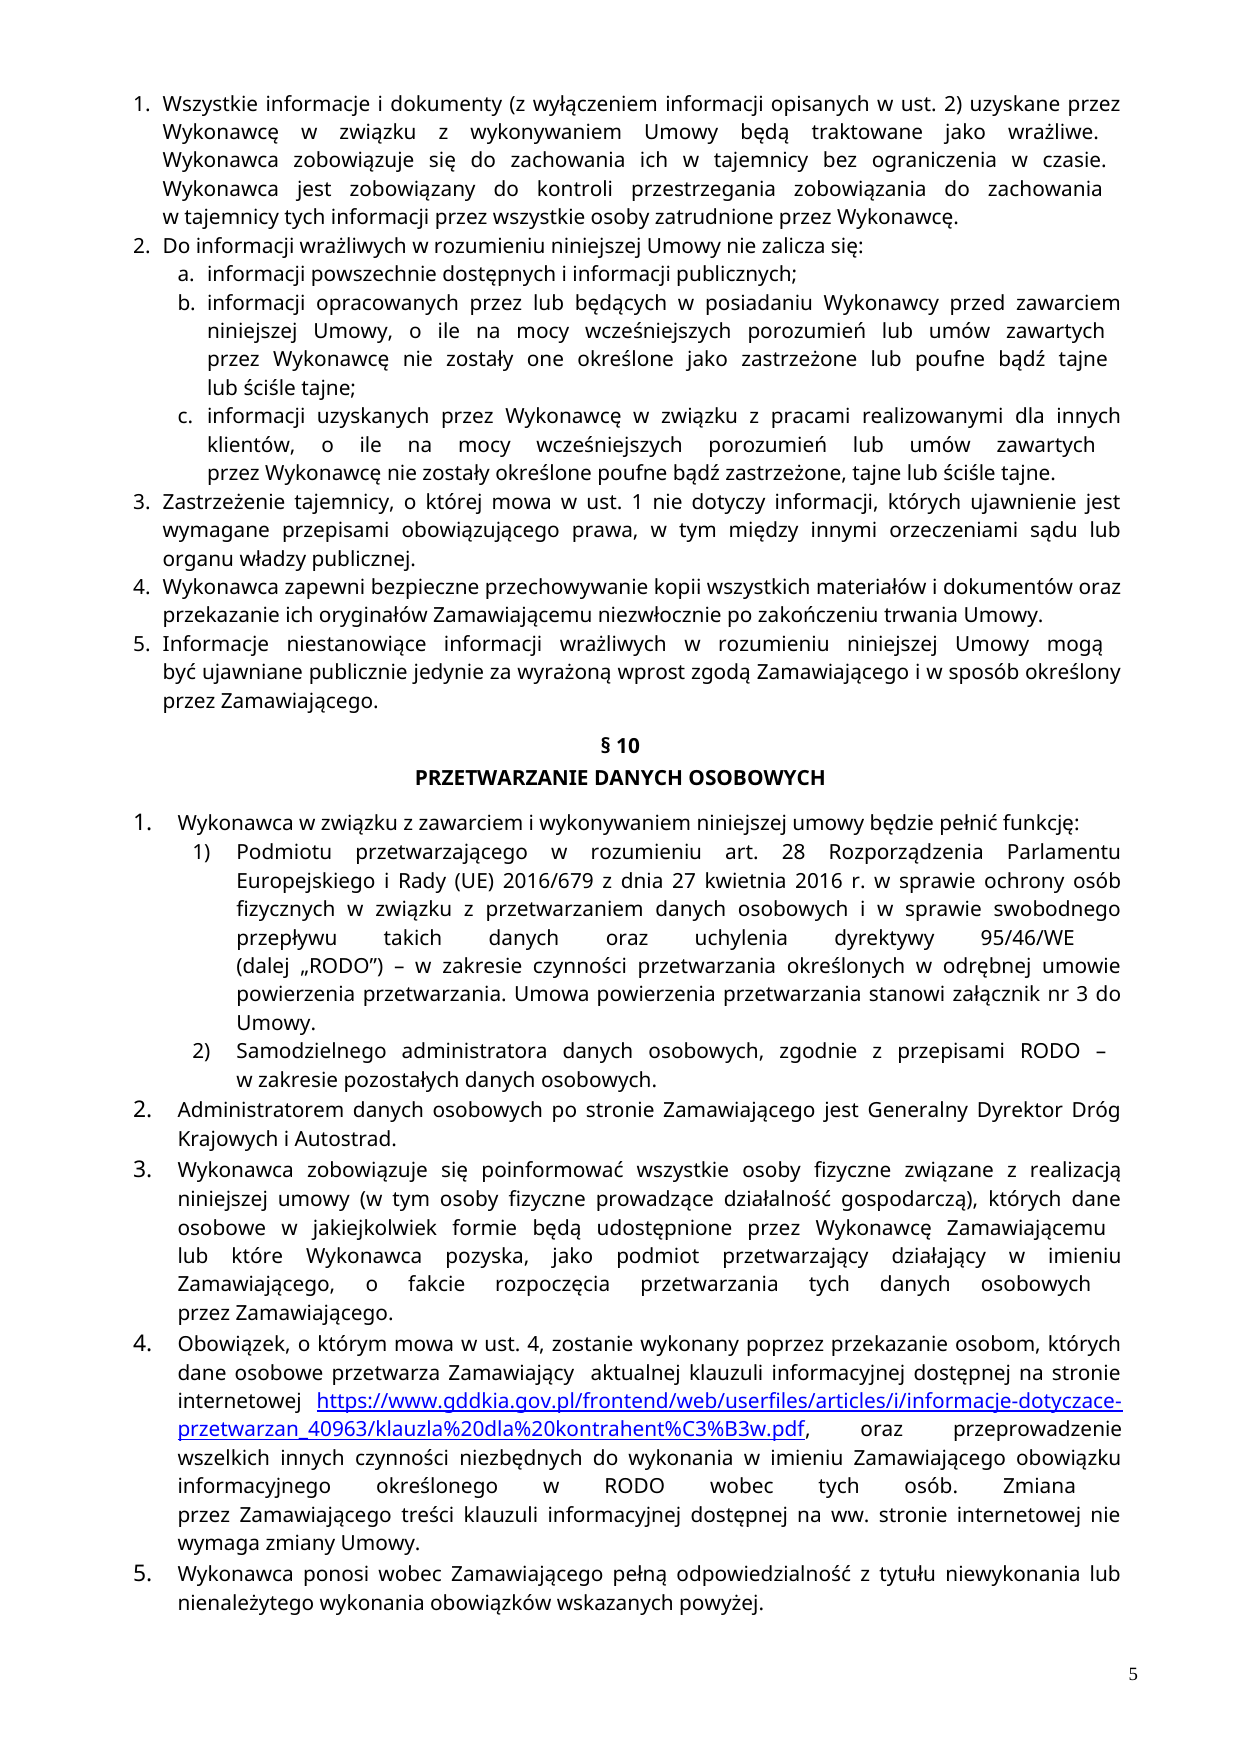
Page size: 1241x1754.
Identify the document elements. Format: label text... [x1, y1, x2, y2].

list Wszystkie informacje i dokumenty (z wyłączeniem informacji opisanych w ust. 2) uzyskane przez Wykonawcę w związku z wykonywaniem Umowy będą traktowane jako wrażliwe. Wykonawca zobowiązuje się do zachowania ich w tajemnicy bez ograniczenia w czasie. Wykonawca jest zobowiązany do kontroli przestrzegania zobowiązania do zachowania w tajemnicy tych informacji przez wszystkie osoby zatrudnione przez Wykonawcę. [133, 89, 1122, 231]
list informacji powszechnie dostępnych i informacji publicznych; [177, 259, 1122, 288]
text PRZETWARZANIE DANYCH OSOBOWYCH [118, 763, 1122, 792]
list Zastrzeżenie tajemnicy, o której mowa w ust. 1 nie dotyczy informacji, których ujawnienie jest wymagane przepisami obowiązującego prawa, w tym między innymi orzeczeniami sądu lub organu władzy publicznej. [133, 487, 1122, 572]
list Obowiązek, o którym mowa w ust. 4, zostanie wykonany poprzez przekazanie osobom, których dane osobowe przetwarza Zamawiający aktualnej klauzuli informacyjnej dostępnej na stronie internetowej https://www.gddkia.gov.pl/frontend/web/userfiles/articles/i/informacje-dotyczace-przetwarzan_40963/klauzla%20dla%20kontrahent%C3%B3w.pdf, oraz przeprowadzenie wszelkich innych czynności niezbędnych do wykonania w imieniu Zamawiającego obowiązku informacyjnego określonego w RODO wobec tych osób. Zmiana przez Zamawiającego treści klauzuli informacyjnej dostępnej na ww. stronie internetowej nie wymaga zmiany Umowy. [133, 1326, 1122, 1557]
list Wykonawca zapewni bezpieczne przechowywanie kopii wszystkich materiałów i dokumentów oraz przekazanie ich oryginałów Zamawiającemu niezwłocznie po zakończeniu trwania Umowy. [133, 572, 1122, 629]
list Administratorem danych osobowych po stronie Zamawiającego jest Generalny Dyrektor Dróg Krajowych i Autostrad. [133, 1093, 1122, 1153]
list Wykonawca zobowiązuje się poinformować wszystkie osoby fizyczne związane z realizacją niniejszej umowy (w tym osoby fizyczne prowadzące działalność gospodarczą), których dane osobowe w jakiejkolwiek formie będą udostępnione przez Wykonawcę Zamawiającemu lub które Wykonawca pozyska, jako podmiot przetwarzający działający w imieniu Zamawiającego, o fakcie rozpoczęcia przetwarzania tych danych osobowych przez Zamawiającego. [133, 1153, 1122, 1326]
list informacji uzyskanych przez Wykonawcę w związku z pracami realizowanymi dla innych klientów, o ile na mocy wcześniejszych porozumień lub umów zawartych przez Wykonawcę nie zostały określone poufne bądź zastrzeżone, tajne lub ściśle tajne. [177, 401, 1122, 487]
list Informacje niestanowiące informacji wrażliwych w rozumieniu niniejszej Umowy mogą być ujawniane publicznie jedynie za wyrażoną wprost zgodą Zamawiającego i w sposób określony przez Zamawiającego. [133, 629, 1122, 714]
text § 10 [118, 731, 1122, 759]
list Do informacji wrażliwych w rozumieniu niniejszej Umowy nie zalicza się: [133, 231, 1122, 259]
list Podmiotu przetwarzającego w rozumieniu art. 28 Rozporządzenia Parlamentu Europejskiego i Rady (UE) 2016/679 z dnia 27 kwietnia 2016 r. w sprawie ochrony osób fizycznych w związku z przetwarzaniem danych osobowych i w sprawie swobodnego przepływu takich danych oraz uchylenia dyrektywy 95/46/WE (dalej „RODO”) – w zakresie czynności przetwarzania określonych w odrębnej umowie powierzenia przetwarzania. Umowa powierzenia przetwarzania stanowi załącznik nr 3 do Umowy. [192, 837, 1122, 1036]
list Wykonawca w związku z zawarciem i wykonywaniem niniejszej umowy będzie pełnić funkcję: [133, 806, 1122, 837]
list informacji opracowanych przez lub będących w posiadaniu Wykonawcy przed zawarciem niniejszej Umowy, o ile na mocy wcześniejszych porozumień lub umów zawartych przez Wykonawcę nie zostały one określone jako zastrzeżone lub poufne bądź tajne lub ściśle tajne; [177, 288, 1122, 401]
list Wykonawca ponosi wobec Zamawiającego pełną odpowiedzialność z tytułu niewykonania lub nienależytego wykonania obowiązków wskazanych powyżej. [133, 1557, 1122, 1616]
list Samodzielnego administratora danych osobowych, zgodnie z przepisami RODO – w zakresie pozostałych danych osobowych. [192, 1036, 1122, 1093]
